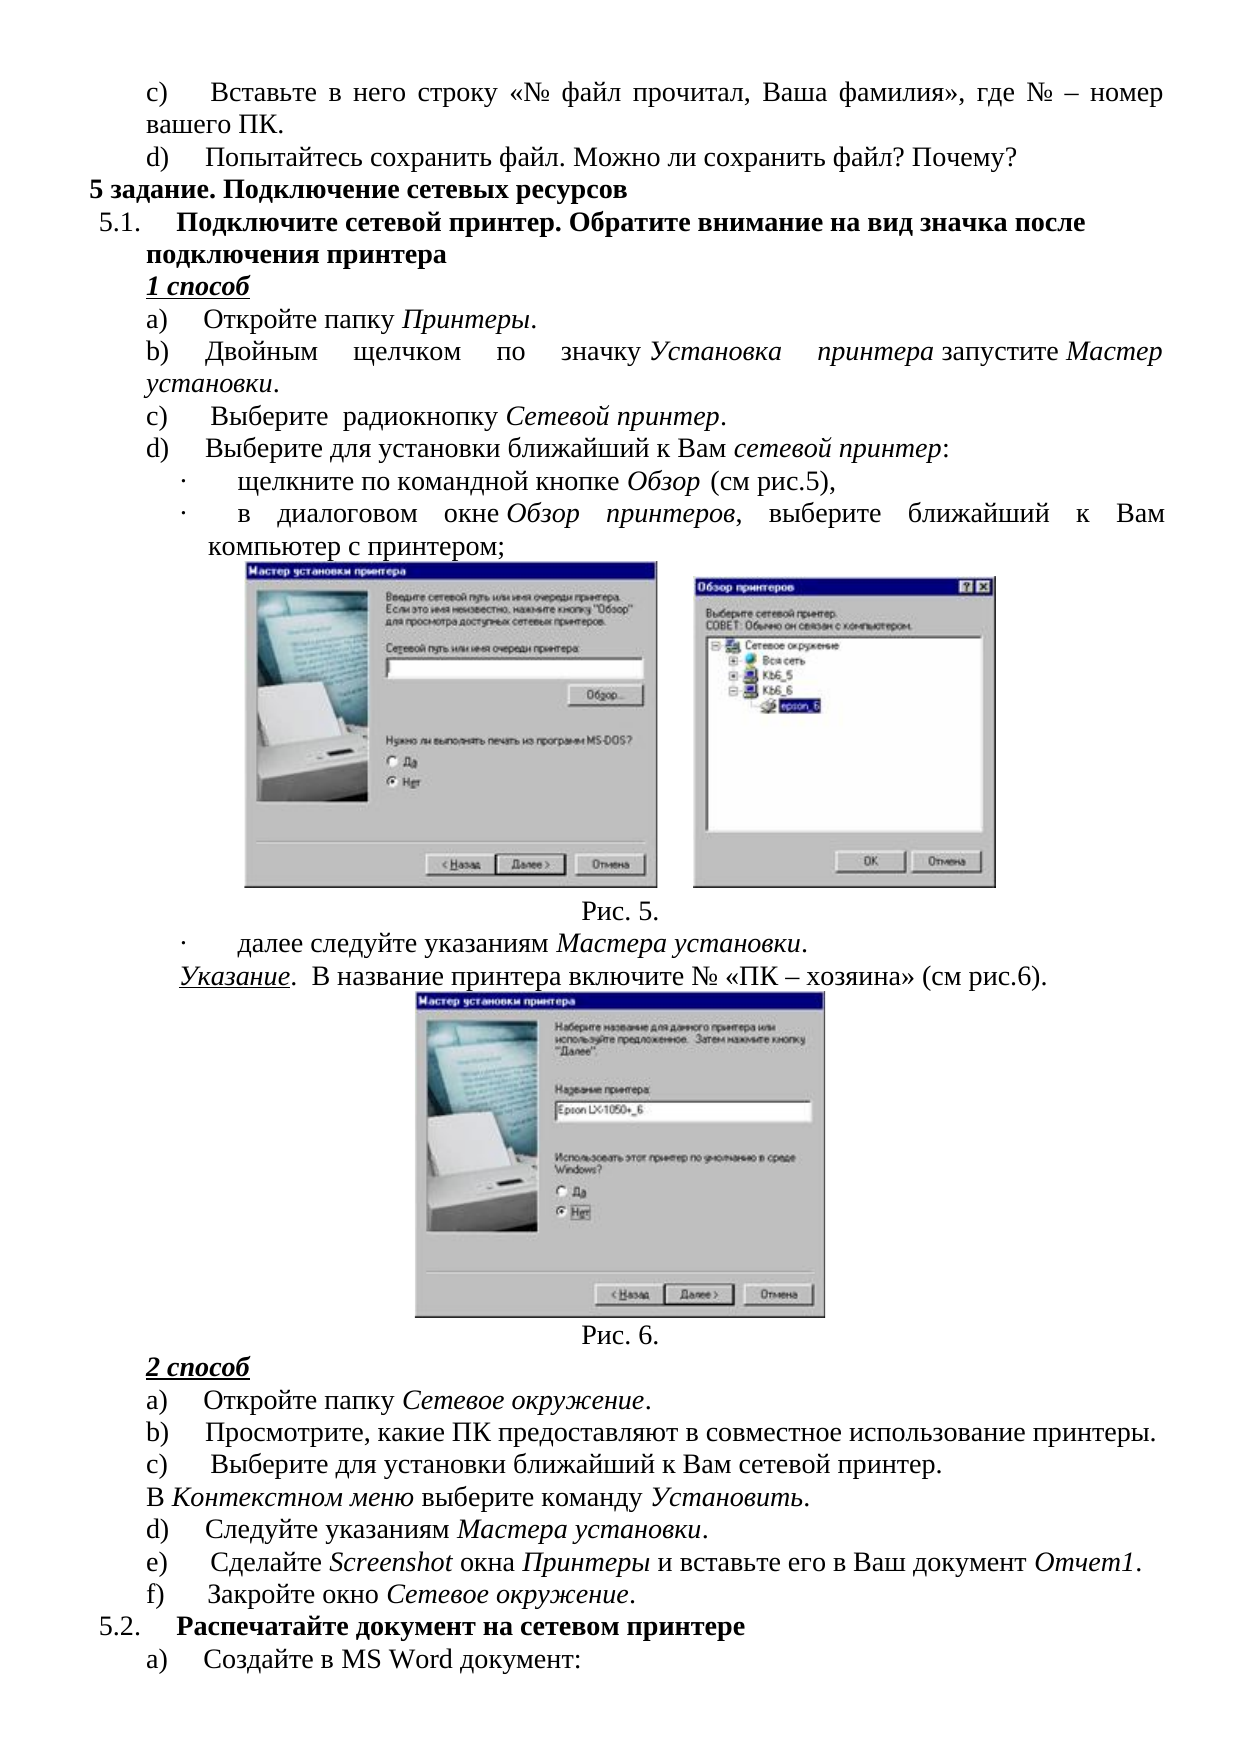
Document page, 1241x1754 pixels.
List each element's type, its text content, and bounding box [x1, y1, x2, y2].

text a) Откройте папку Принтеры. [146, 302, 1165, 334]
picture [244, 561, 658, 888]
text a) Создайте в MS Word документ: [146, 1642, 1165, 1674]
text 5.2. Распечатайте документ на сетевом принтере [99, 1609, 1165, 1642]
text В Контекстном меню выберите команду Установить. [146, 1480, 1165, 1512]
text · далее следуйте указаниям Мастера установки. [178, 926, 1165, 959]
text 2 способ [146, 1350, 1165, 1383]
picture [414, 991, 826, 1318]
picture [693, 576, 996, 888]
text · в диалоговом окне Обзор принтеров, выберите ближайший к Вам компьютер с принтером; [178, 496, 1165, 561]
text d) Выберите для установки ближайший к Вам сетевой принтер: [146, 431, 1165, 464]
text f) Закройте окно Сетевое окружение. [146, 1577, 1165, 1609]
text c) Вставьте в него строку «№ файл прочитал, Ваша фамилия», где № – номер вашего ПК. [146, 75, 1165, 140]
text c) Выберите радиокнопку Сетевой принтер. [146, 399, 1165, 431]
text Рис. 5. [75, 894, 1165, 926]
text e) Сделайте Screenshot окна Принтеры и вставьте его в Ваш документ Отчет1. [146, 1545, 1165, 1577]
text Указание. В название принтера включите № «ПК – хозяина» (см рис.6). [178, 959, 1165, 991]
text Рис. 6. [75, 1318, 1165, 1350]
text c) Выберите для установки ближайший к Вам сетевой принтер. [146, 1447, 1165, 1480]
text 5 задание. Подключение сетевых ресурсов [75, 172, 1165, 204]
text b) Двойным щелчком по значку Установка принтера запустите Мастер установки. [146, 334, 1165, 399]
text 5.1. Подключите сетевой принтер. Обратите внимание на вид значка после подключения принтера [99, 204, 1165, 269]
text b) Просмотрите, какие ПК предоставляют в совместное использование принтеры. [146, 1415, 1165, 1447]
text a) Откройте папку Сетевое окружение. [146, 1383, 1165, 1415]
text d) Попытайтесь сохранить файл. Можно ли сохранить файл? Почему? [146, 140, 1165, 172]
text d) Следуйте указаниям Мастера установки. [146, 1512, 1165, 1545]
text · щелкните по командной кнопке Обзор (см рис.5), [178, 464, 1165, 496]
text 1 способ [146, 269, 1165, 302]
